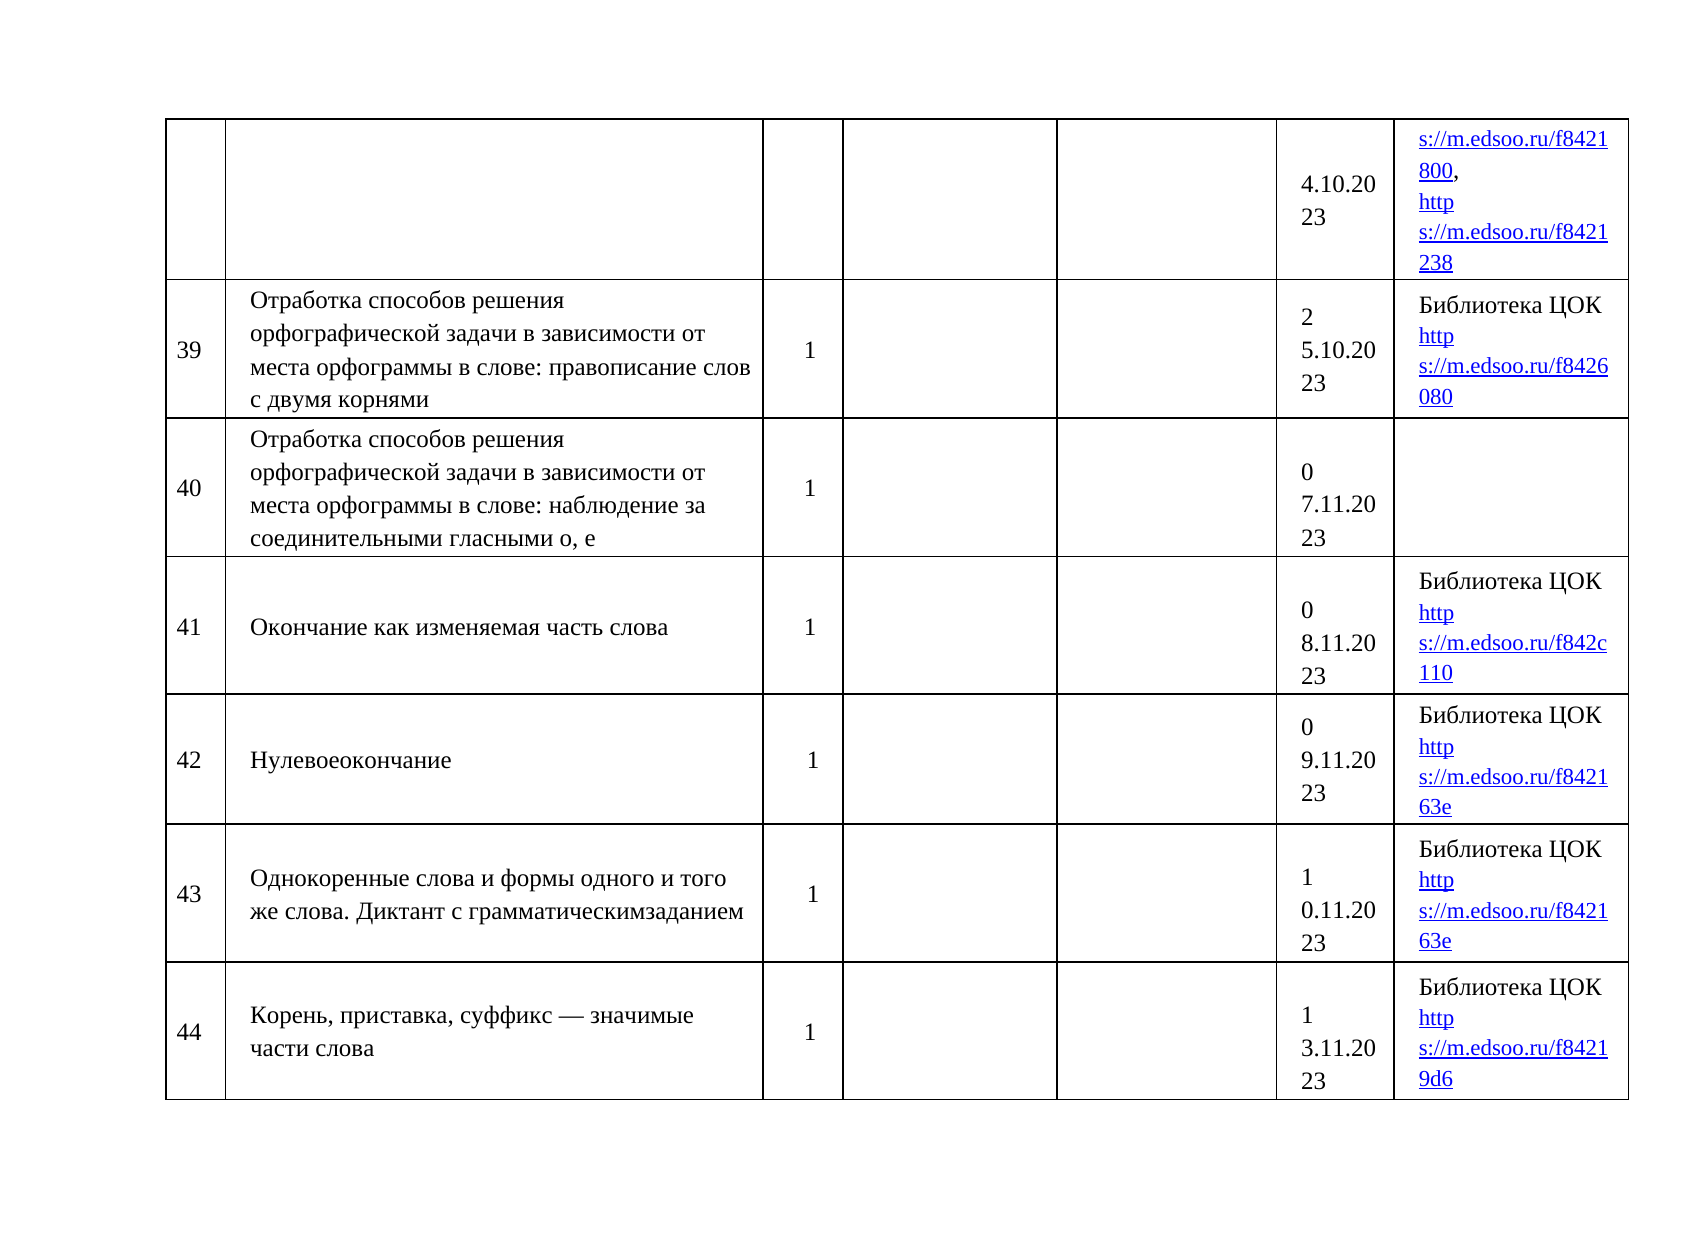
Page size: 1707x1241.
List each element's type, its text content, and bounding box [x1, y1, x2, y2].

table_cell Библиотека ЦОК https://m.edsoo.ru/f842163e [1395, 825, 1628, 961]
table_cell 1 [764, 825, 842, 961]
table_cell 1 [764, 120, 842, 279]
table_cell 1 [764, 557, 842, 693]
table_cell Отработка способов решения орфографической задачи в зависимости от места орфограммы в слове: наблюдение за соединительными гласными о, е [226, 419, 762, 556]
table_cell Библиотека ЦОК https://m.edsoo.ru/f842c110 [1395, 557, 1628, 693]
table_cell [1058, 695, 1276, 823]
table_cell 1 [764, 695, 842, 823]
table_cell [1058, 963, 1276, 1099]
table_cell 1 [764, 963, 842, 1099]
table_cell [844, 825, 1056, 961]
table_cell [1058, 280, 1276, 417]
table_cell Библиотека ЦОК https://m.edsoo.ru/f842163e [1395, 695, 1628, 823]
table_cell [844, 419, 1056, 556]
table_cell Окончание как изменяемая часть слова [226, 557, 762, 693]
table_cell 25.10.2023 [1277, 280, 1393, 417]
table_cell Нулевоеокончание [226, 695, 762, 823]
table_cell [844, 280, 1056, 417]
table_cell [1058, 419, 1276, 556]
table_cell [844, 963, 1056, 1099]
table_cell [1058, 120, 1276, 279]
table_cell [1058, 557, 1276, 693]
table_cell [844, 695, 1056, 823]
table_cell 40 [167, 419, 225, 556]
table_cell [1395, 120, 1628, 279]
table_cell 13.11.2023 [1277, 963, 1393, 1099]
table_cell [844, 557, 1056, 693]
table_cell Корень, приставка, суффикс — значимые части слова [226, 963, 762, 1099]
table_cell 42 [167, 695, 225, 823]
table_cell 09.11.2023 [1277, 695, 1393, 823]
table_cell 1 [764, 419, 842, 556]
table_cell 38 [167, 120, 225, 279]
table_cell [1058, 825, 1276, 961]
table_cell Библиотека ЦОК https://m.edsoo.ru/f84219d6 [1395, 963, 1628, 1099]
table_cell [1395, 419, 1628, 556]
table_cell 39 [167, 280, 225, 417]
table_cell 07.11.2023 [1277, 419, 1393, 556]
table_cell Библиотека ЦОК https://m.edsoo.ru/f8426080 [1395, 280, 1628, 417]
table_cell 24.10.2023 [1277, 120, 1393, 279]
table_cell 08.11.2023 [1277, 557, 1393, 693]
table_cell 1 [764, 280, 842, 417]
table_cell Отработка способов решения орфографической задачи в зависимости от места орфограммы в слове: правописание слов с двумя корнями [226, 280, 762, 417]
table_cell 43 [167, 825, 225, 961]
table_cell Однокоренные слова и формы одного и того же слова. Диктант с грамматическимзаданием [226, 825, 762, 961]
table_cell 41 [167, 557, 225, 693]
table_cell 44 [167, 963, 225, 1099]
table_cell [226, 120, 762, 279]
table_cell [844, 120, 1056, 279]
table_cell 10.11.2023 [1277, 825, 1393, 961]
